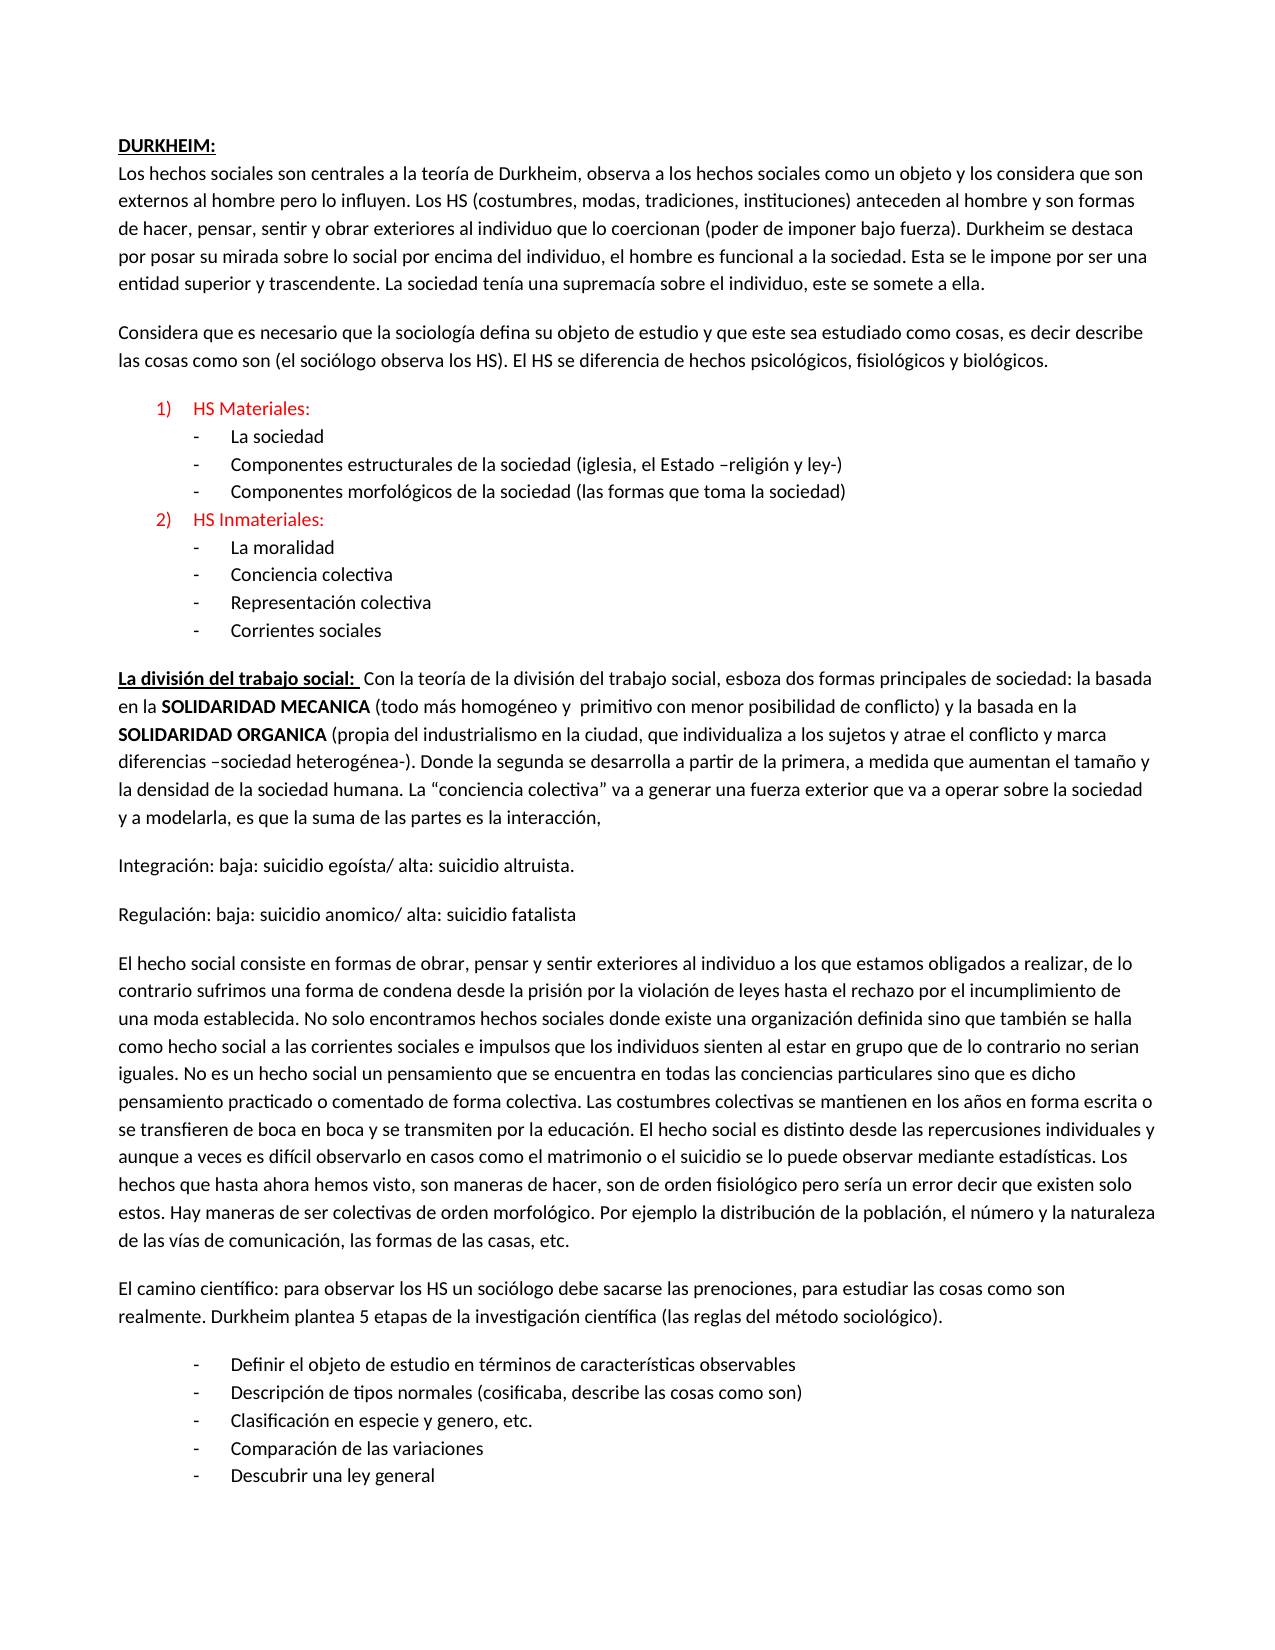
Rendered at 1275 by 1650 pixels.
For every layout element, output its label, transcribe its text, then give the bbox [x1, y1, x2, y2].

list Componentes morfológicos de la sociedad (las formas que toma la sociedad) [193, 479, 1157, 503]
list La sociedad [193, 424, 1157, 448]
list Comparación de las variaciones [193, 1436, 1157, 1460]
list HS Inmateriales: [156, 507, 1157, 531]
list Descubrir una ley general [193, 1463, 1157, 1487]
list Conciencia colectiva [193, 562, 1157, 587]
text Los hechos sociales son centrales a la teoría de Durkheim, observa a los hechos sociales como un objeto y los considera que son externos al hombre pero lo influyen. Los HS (costumbres, modas, tradiciones, instituciones) anteceden al hombre y son formas de hacer, pensar, sentir y obrar exteriores al individuo que lo coercionan (poder de imponer bajo fuerza). Durkheim se destaca por posar su mirada sobre lo social por encima del individuo, el hombre es funcional a la sociedad. Esta se le impone por ser una entidad superior y trascendente. La sociedad tenía una supremacía sobre el individuo, este se somete a ella. [118, 161, 1157, 296]
text La división del trabajo social: Con la teoría de la división del trabajo social, esboza dos formas principales de sociedad: la basada en la SOLIDARIDAD MECANICA (todo más homogéneo y primitivo con menor posibilidad de conflicto) y la basada en la SOLIDARIDAD ORGANICA (propia del industrialismo en la ciudad, que individualiza a los sujetos y atrae el conflicto y marca diferencias –sociedad heterogénea-). Donde la segunda se desarrolla a partir de la primera, a medida que aumentan el tamaño y la densidad de la sociedad humana. La “conciencia colectiva” va a generar una fuerza exterior que va a operar sobre la sociedad y a modelarla, es que la suma de las partes es la interacción, [118, 666, 1157, 829]
list Clasificación en especie y genero, etc. [193, 1408, 1157, 1432]
text DURKHEIM: [118, 133, 1157, 157]
list Definir el objeto de estudio en términos de características observables [193, 1352, 1157, 1377]
list HS Materiales: [156, 396, 1157, 420]
list Corrientes sociales [193, 618, 1157, 642]
list Componentes estructurales de la sociedad (iglesia, el Estado –religión y ley-) [193, 452, 1157, 476]
list La moralidad [193, 535, 1157, 559]
list Descripción de tipos normales (cosificaba, describe las cosas como son) [193, 1380, 1157, 1404]
text Integración: baja: suicidio egoísta/ alta: suicidio altruista. [118, 853, 1157, 878]
text El hecho social consiste en formas de obrar, pensar y sentir exteriores al individuo a los que estamos obligados a realizar, de lo contrario sufrimos una forma de condena desde la prisión por la violación de leyes hasta el rechazo por el incumplimiento de una moda establecida. No solo encontramos hechos sociales donde existe una organización definida sino que también se halla como hecho social a las corrientes sociales e impulsos que los individuos sienten al estar en grupo que de lo contrario no serian iguales. No es un hecho social un pensamiento que se encuentra en todas las conciencias particulares sino que es dicho pensamiento practicado o comentado de forma colectiva. Las costumbres colectivas se mantienen en los años en forma escrita o se transfieren de boca en boca y se transmiten por la educación. El hecho social es distinto desde las repercusiones individuales y aunque a veces es difícil observarlo en casos como el matrimonio o el suicidio se lo puede observar mediante estadísticas. Los hechos que hasta ahora hemos visto, son maneras de hacer, son de orden fisiológico pero sería un error decir que existen solo estos. Hay maneras de ser colectivas de orden morfológico. Por ejemplo la distribución de la población, el número y la naturaleza de las vías de comunicación, las formas de las casas, etc. [118, 951, 1157, 1252]
text Considera que es necesario que la sociología defina su objeto de estudio y que este sea estudiado como cosas, es decir describe las cosas como son (el sociólogo observa los HS). El HS se diferencia de hechos psicológicos, fisiológicos y biológicos. [118, 320, 1157, 372]
text El camino científico: para observar los HS un sociólogo debe sacarse las prenociones, para estudiar las cosas como son realmente. Durkheim plantea 5 etapas de la investigación científica (las reglas del método sociológico). [118, 1276, 1157, 1328]
list Representación colectiva [193, 590, 1157, 614]
text Regulación: baja: suicidio anomico/ alta: suicidio fatalista [118, 902, 1157, 926]
